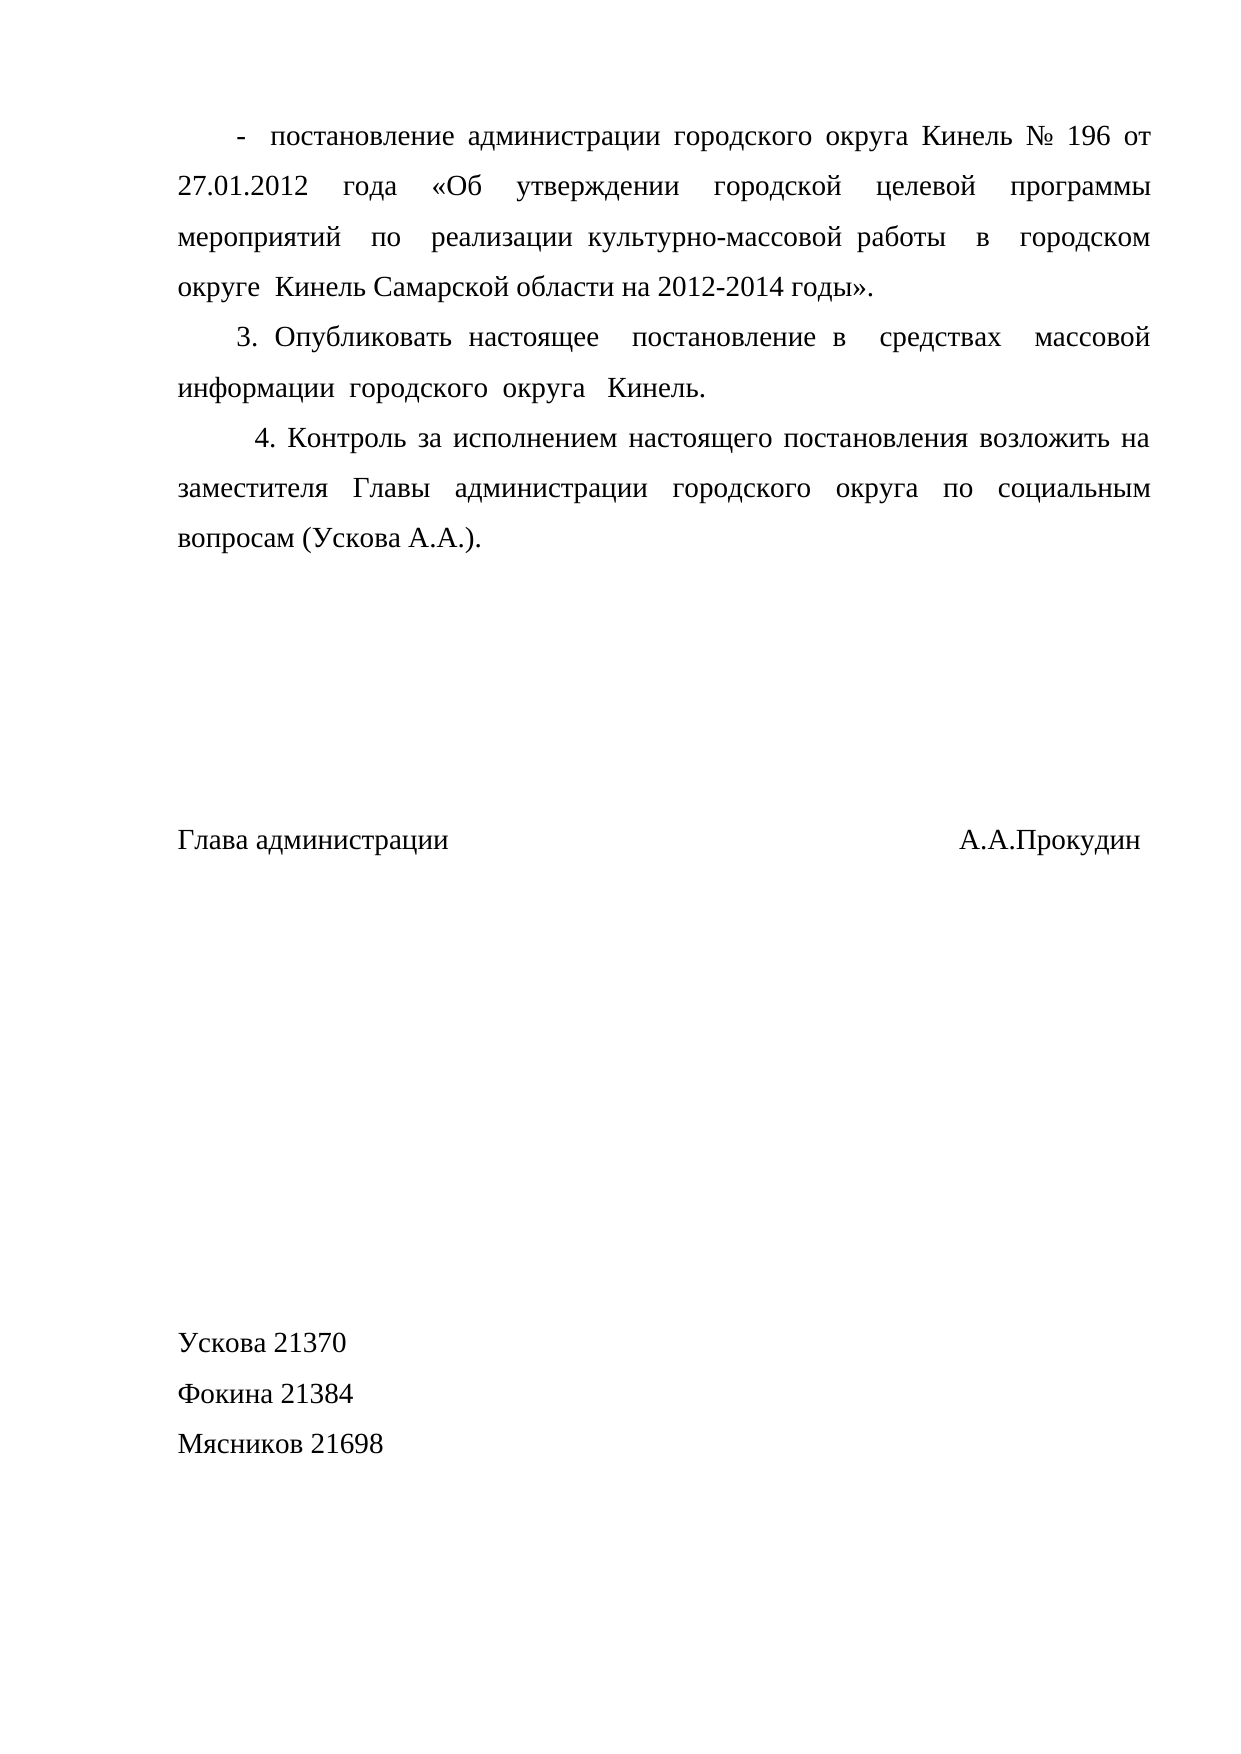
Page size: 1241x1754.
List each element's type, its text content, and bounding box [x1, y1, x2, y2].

text 4. Контроль за исполнением настоящего постановления возложить на заместителя Главы администрации городского округа по социальным вопросам (Ускова А.А.). [177, 420, 1152, 554]
text Фокина 21384 [177, 1376, 1152, 1409]
text - постановление администрации городского округа Кинель № 196 от 27.01.2012 года «Об утверждении городской целевой программы мероприятий по реализации культурно-массовой работы в городском округе Кинель Самарской области на 2012-2014 годы». [177, 118, 1152, 303]
text 3. Опубликовать настоящее постановление в средствах массовой информации городского округа Кинель. [177, 319, 1152, 403]
text Мясников 21698 [177, 1426, 1152, 1460]
text Ускова 21370 [177, 1326, 1152, 1359]
text Глава администрации А.А.Прокудин [177, 822, 1152, 856]
